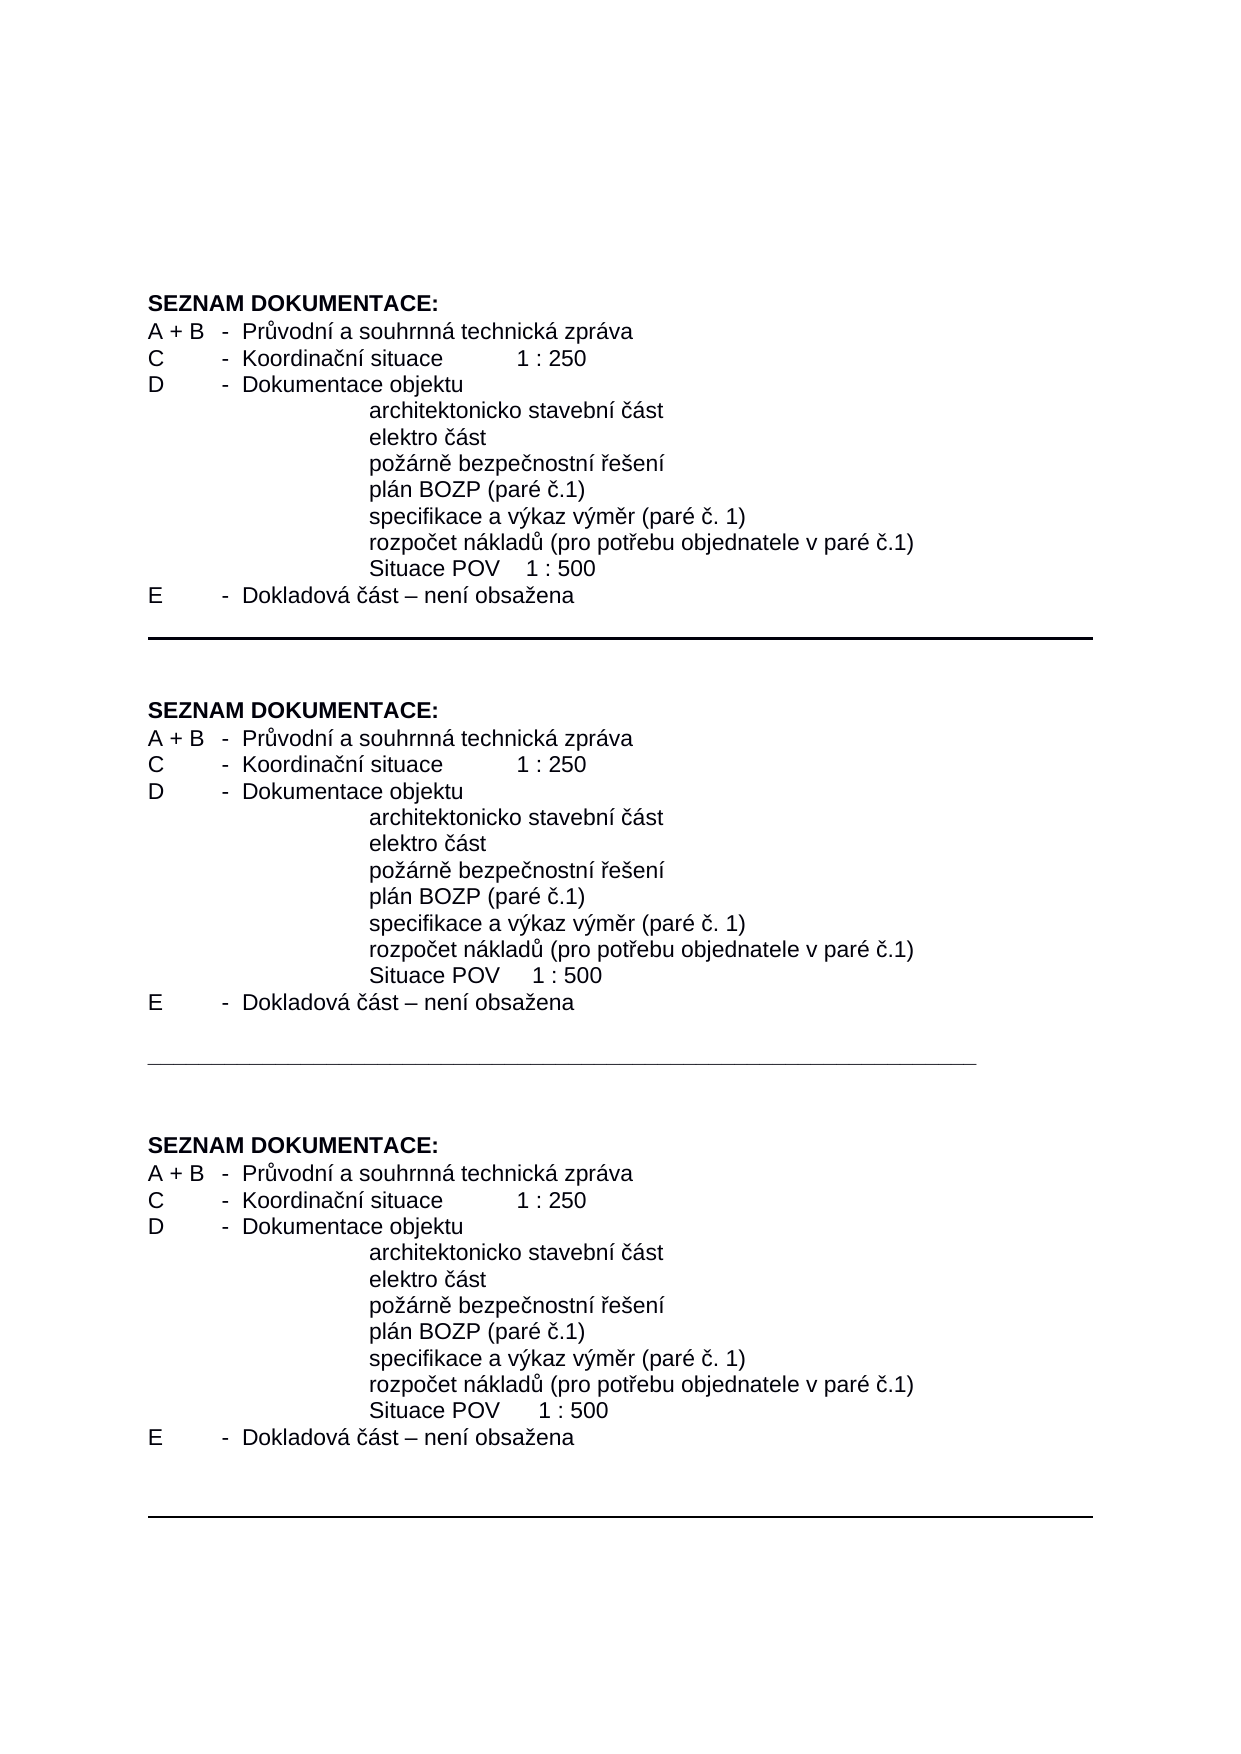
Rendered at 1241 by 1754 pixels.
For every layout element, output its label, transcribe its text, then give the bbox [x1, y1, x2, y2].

text plán BOZP (paré č.1) [148, 476, 1093, 503]
text SEZNAM DOKUMENTACE: [148, 290, 1093, 316]
text rozpočet nákladů (pro potřebu objednatele v paré č.1) [148, 529, 1093, 555]
text C - Koordinační situace 1 : 250 [148, 344, 1093, 371]
text architektonicko stavební část [148, 397, 1093, 424]
text D - Dokumentace objektu [148, 1213, 1093, 1239]
text elektro část [148, 830, 1093, 857]
text architektonicko stavební část [148, 1239, 1093, 1266]
text rozpočet nákladů (pro potřebu objednatele v paré č.1) [148, 936, 1093, 962]
text Situace POV 1 : 500 [148, 962, 1093, 988]
text specifikace a výkaz výměr (paré č. 1) [148, 909, 1093, 936]
text požárně bezpečnostní řešení [148, 1292, 1093, 1318]
text plán BOZP (paré č.1) [148, 1318, 1093, 1345]
text A + B - Průvodní a souhrnná technická zpráva [148, 1160, 1093, 1187]
text specifikace a výkaz výměr (paré č. 1) [148, 1345, 1093, 1371]
text E - Dokladová část – není obsažena [148, 1424, 1093, 1450]
text E - Dokladová část – není obsažena [148, 988, 1093, 1015]
text SEZNAM DOKUMENTACE: [148, 697, 1093, 723]
text _________________________________________________________________ [148, 1041, 1093, 1068]
text A + B - Průvodní a souhrnná technická zpráva [148, 725, 1093, 751]
text E - Dokladová část – není obsažena [148, 582, 1093, 608]
text C - Koordinační situace 1 : 250 [148, 1187, 1093, 1213]
text specifikace a výkaz výměr (paré č. 1) [148, 503, 1093, 529]
text SEZNAM DOKUMENTACE: [148, 1132, 1093, 1158]
text A + B - Průvodní a souhrnná technická zpráva [148, 318, 1093, 344]
text elektro část [148, 1266, 1093, 1292]
text C - Koordinační situace 1 : 250 [148, 751, 1093, 778]
text požárně bezpečnostní řešení [148, 450, 1093, 476]
text architektonicko stavební část [148, 804, 1093, 830]
text Situace POV 1 : 500 [148, 1397, 1093, 1424]
text D - Dokumentace objektu [148, 371, 1093, 397]
text elektro část [148, 424, 1093, 450]
text Situace POV 1 : 500 [148, 555, 1093, 582]
text D - Dokumentace objektu [148, 778, 1093, 804]
text plán BOZP (paré č.1) [148, 883, 1093, 909]
text požárně bezpečnostní řešení [148, 857, 1093, 883]
text rozpočet nákladů (pro potřebu objednatele v paré č.1) [148, 1371, 1093, 1397]
